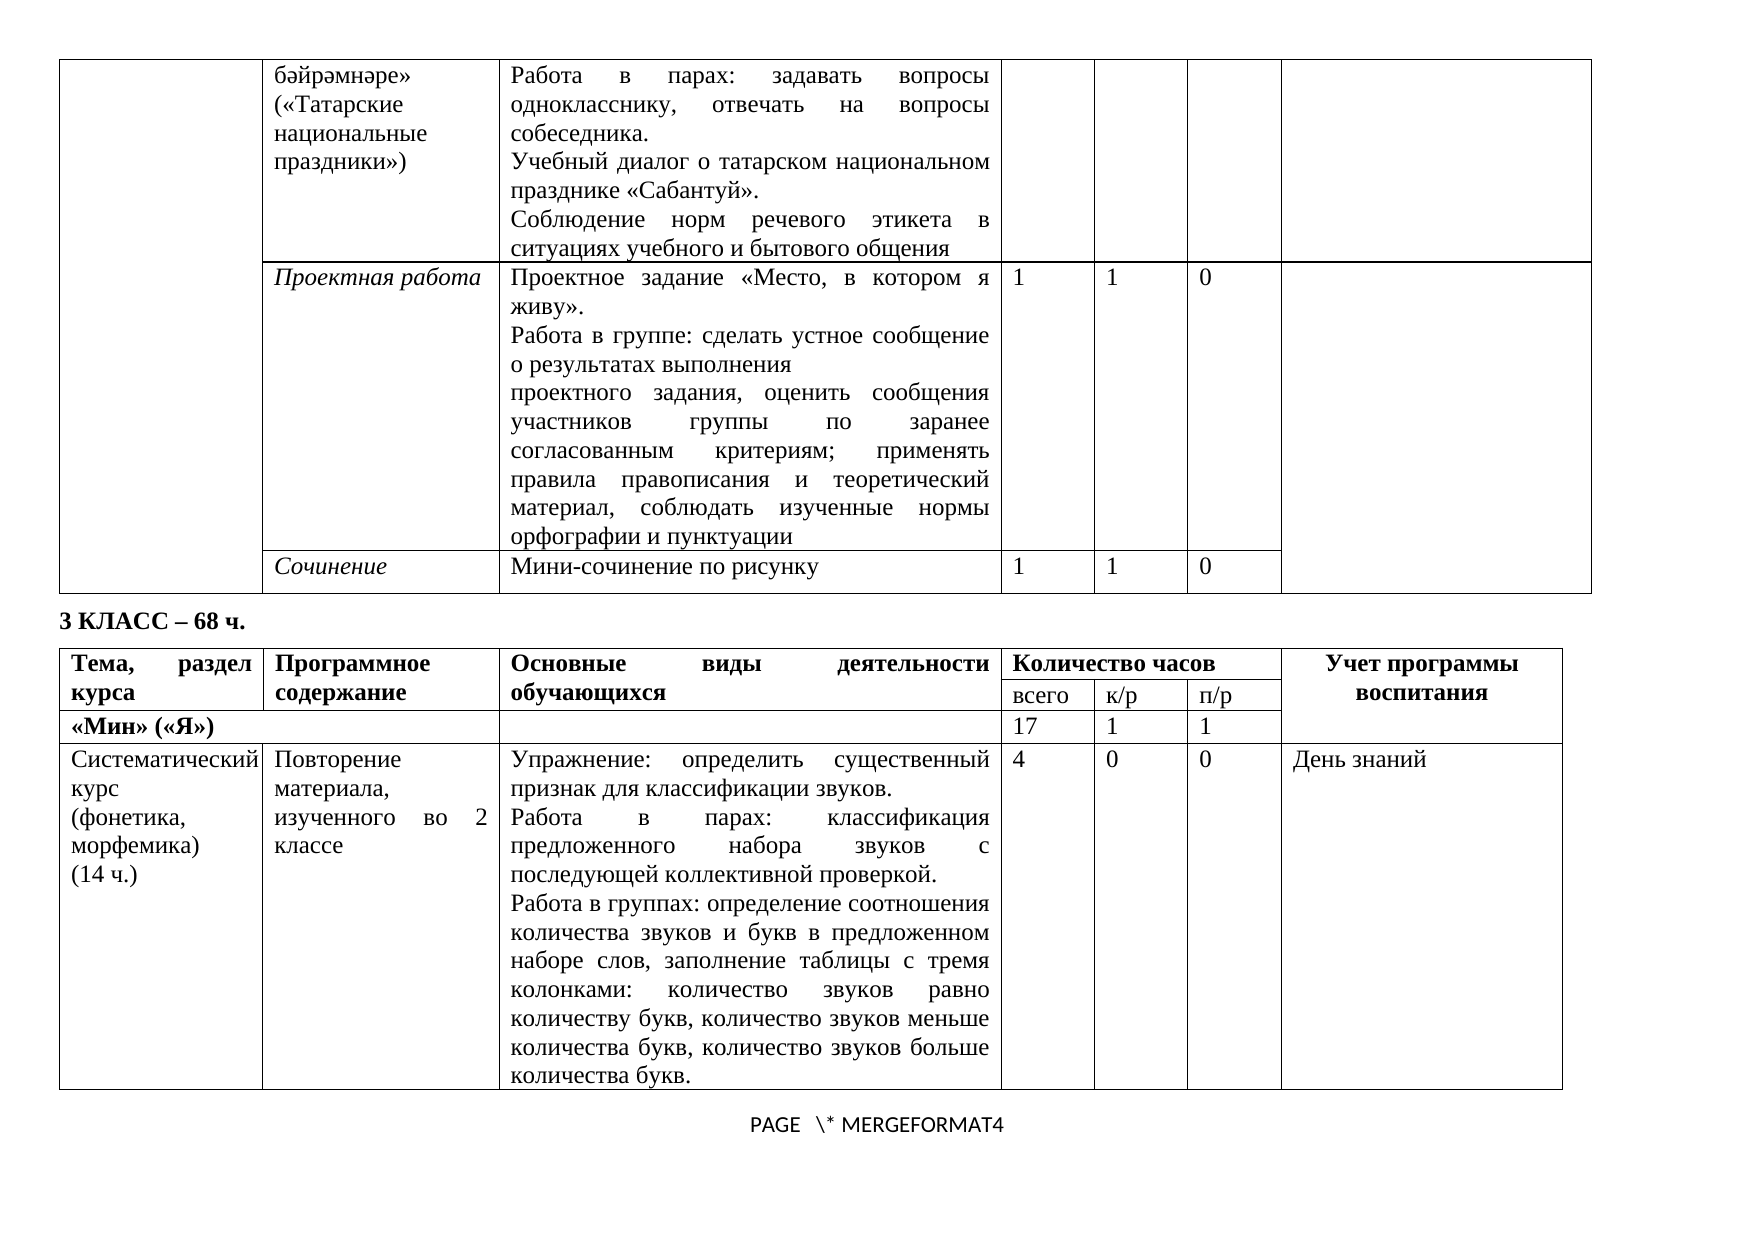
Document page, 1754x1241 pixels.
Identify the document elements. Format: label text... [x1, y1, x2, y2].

table_cell 0 [1188, 551, 1281, 593]
table_cell 1 [1002, 60, 1094, 261]
table_cell День знаний [1282, 744, 1562, 1089]
table_cell Сочинение [263, 551, 499, 593]
table_cell 4 [1002, 744, 1094, 1089]
table_cell «Мин» («Я») [60, 711, 499, 743]
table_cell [263, 60, 499, 261]
table_cell 1 [1188, 711, 1281, 743]
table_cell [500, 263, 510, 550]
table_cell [500, 744, 1001, 1089]
table_cell 1 [1095, 551, 1187, 593]
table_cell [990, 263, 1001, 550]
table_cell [500, 60, 1001, 261]
table_cell к/р [1095, 680, 1187, 710]
table_cell 0 [1188, 263, 1281, 550]
table_cell 1 [1095, 711, 1187, 743]
table_cell 0 [1188, 744, 1281, 1089]
subtitle 3 КЛАСС – 68 ч. [59, 606, 1695, 635]
table_cell п/р [1188, 680, 1281, 710]
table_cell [263, 744, 499, 1089]
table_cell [60, 60, 262, 593]
table_cell [500, 711, 1001, 743]
table_header Основные виды деятельности обучающихся [500, 649, 1001, 710]
table_header Учет программы воспитания [1282, 649, 1562, 743]
table_cell 0 [1095, 744, 1187, 1089]
table_cell 17 [1002, 711, 1094, 743]
table_header Тема, раздел курса [60, 649, 263, 710]
table_header Количество часов [1002, 649, 1281, 679]
table_cell 0 [1095, 60, 1187, 261]
table_cell Мини-сочинение по рисунку [500, 551, 1001, 593]
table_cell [60, 744, 262, 1089]
table_cell Проектная работа [263, 263, 499, 550]
table_cell [1282, 263, 1591, 593]
table_cell всего [1002, 680, 1094, 710]
table_cell 1 [1095, 263, 1187, 550]
table_header Программное содержание [264, 649, 499, 710]
table_cell 1 [1002, 551, 1094, 593]
table_cell 1 [1002, 263, 1094, 550]
table_cell 0 [1188, 60, 1281, 261]
